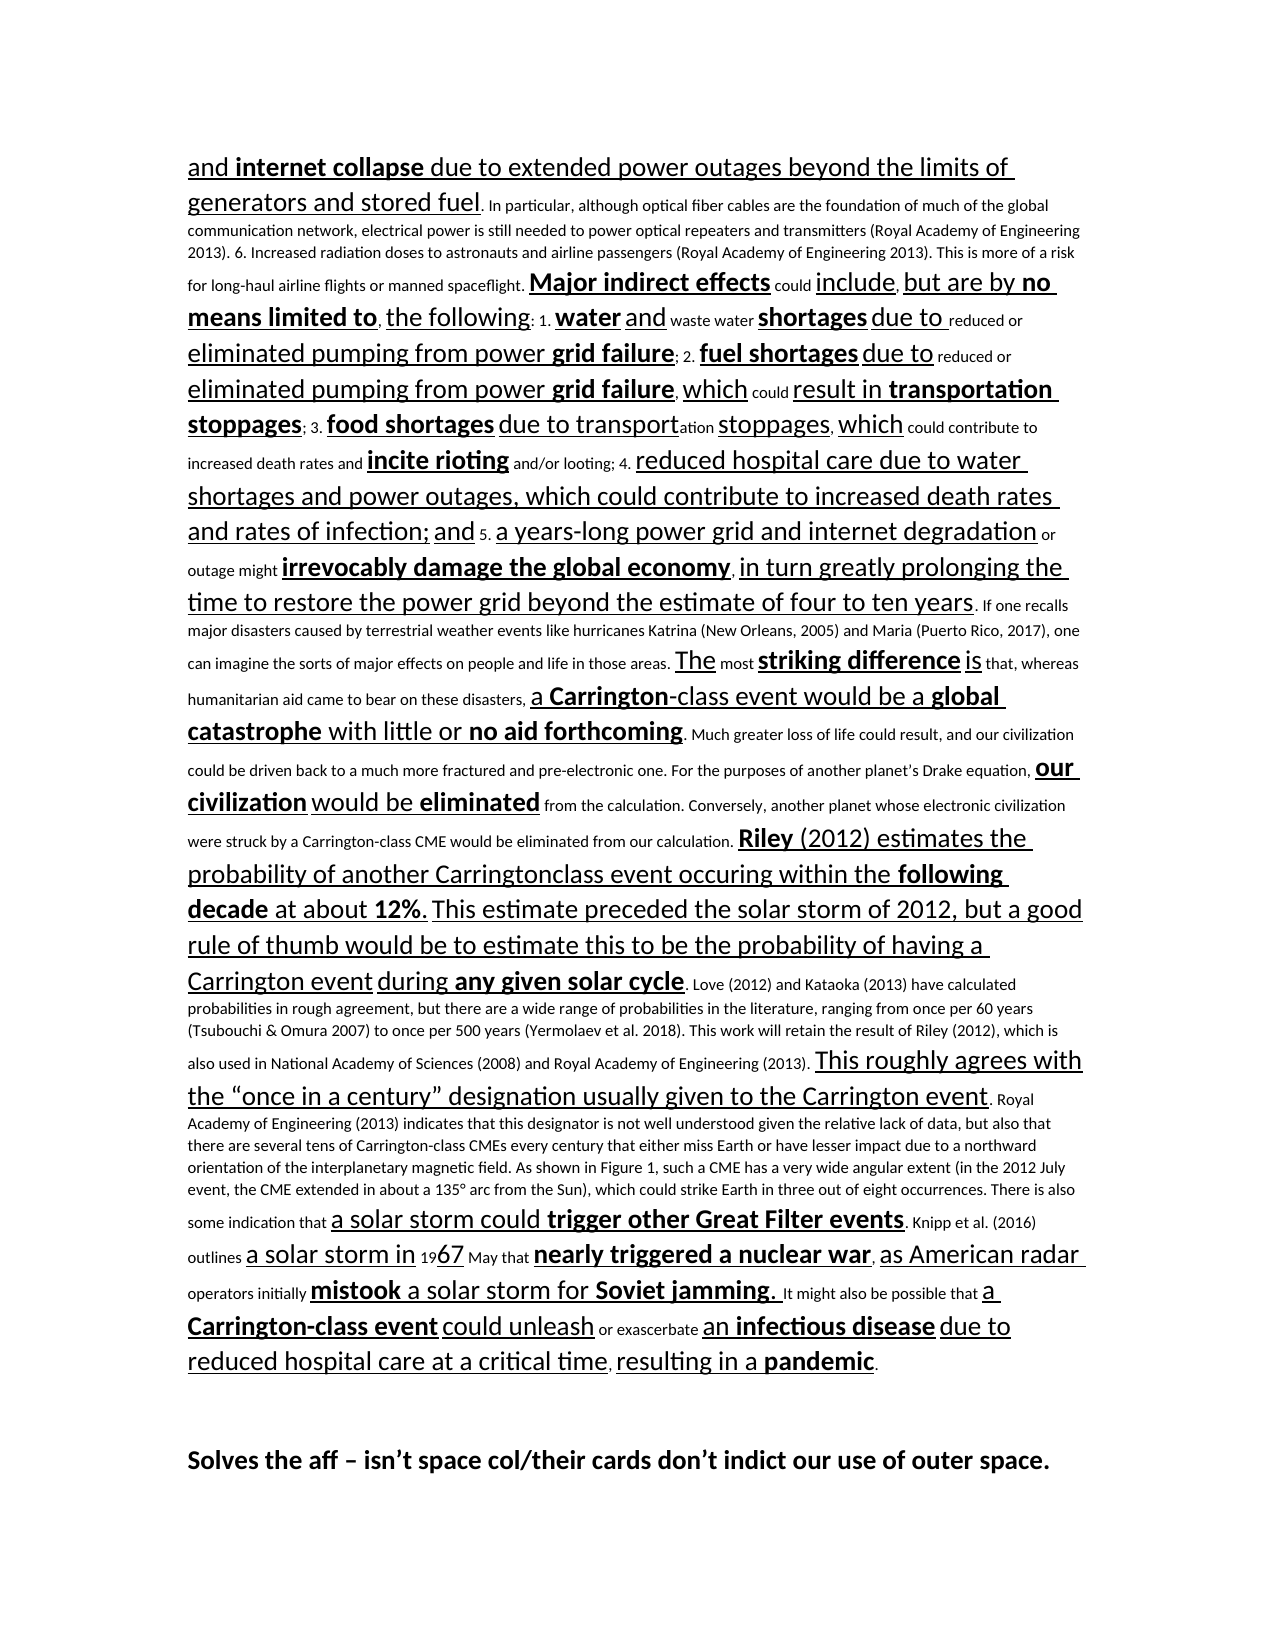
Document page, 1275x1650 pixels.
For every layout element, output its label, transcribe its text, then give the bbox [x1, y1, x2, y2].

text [187, 150, 1087, 1377]
subtitle Solves the aff – isn’t space col/their cards don’t indict our use of outer space. [187, 1443, 1087, 1477]
